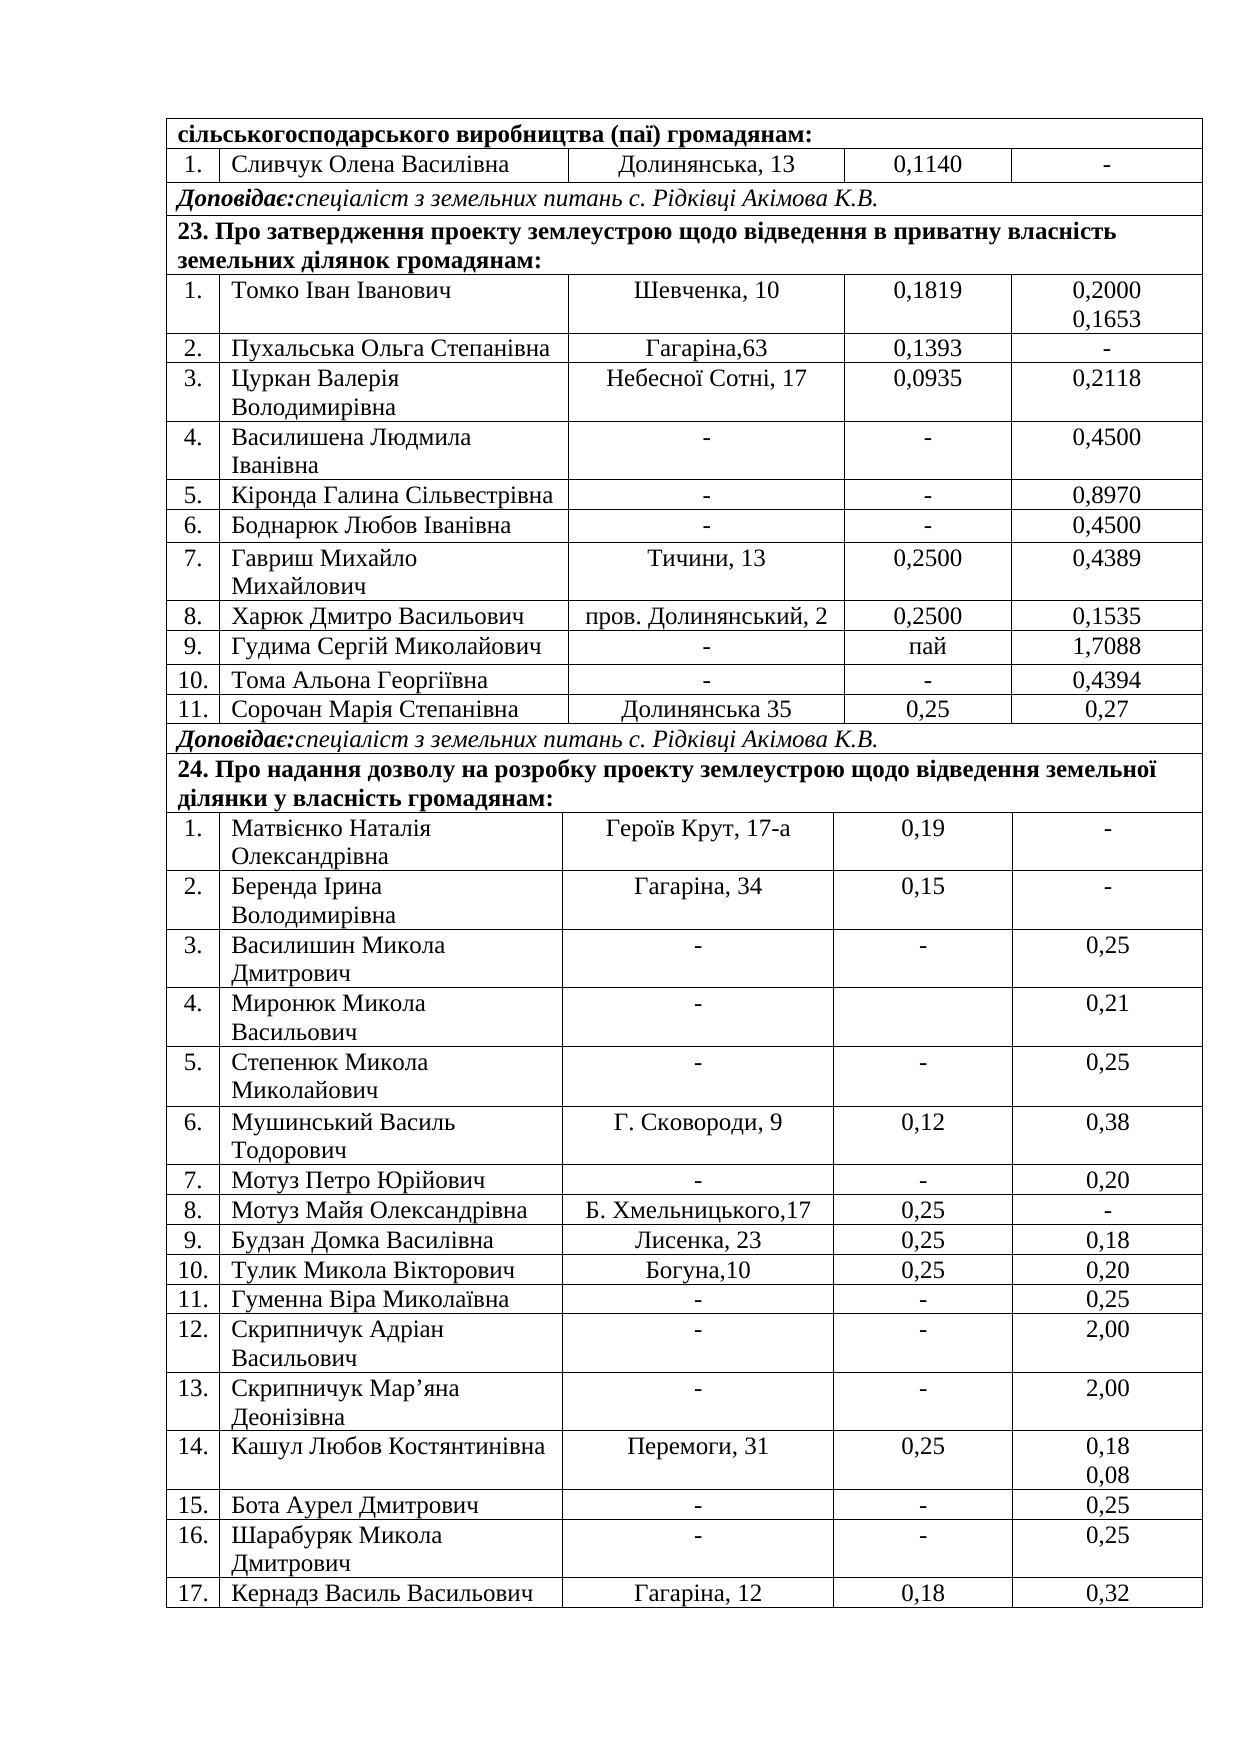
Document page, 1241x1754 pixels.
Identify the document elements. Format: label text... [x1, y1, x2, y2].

table_cell Долинянська 35 [569, 695, 844, 723]
table_cell Шарабуряк Микола Дмитрович [220, 1520, 562, 1577]
table_cell 3. [167, 930, 219, 987]
table_cell - [563, 1490, 833, 1519]
table_cell Героїв Крут, 17-а [563, 813, 833, 870]
table_cell Кашул Любов Костянтинівна [220, 1431, 562, 1489]
table_cell - [1012, 149, 1202, 182]
table_cell - [563, 1314, 833, 1372]
table_cell 2. [167, 334, 219, 362]
table_cell 1,7088 [1012, 631, 1202, 664]
table_cell Гагаріна,63 [569, 334, 844, 362]
table_cell - [845, 480, 1011, 509]
table_cell Богуна,10 [563, 1255, 833, 1283]
table_cell 8. [167, 1195, 219, 1224]
table_cell Лисенка, 23 [563, 1225, 833, 1254]
table_cell 14. [167, 1431, 219, 1489]
table_cell Б. Хмельницького,17 [563, 1195, 833, 1224]
table_cell 0,1819 [845, 275, 1011, 332]
table_cell - [834, 1047, 1012, 1106]
table_cell 0,38 [1013, 1107, 1202, 1164]
table_cell 0,25 [1013, 1490, 1202, 1519]
table_cell 3. [167, 363, 219, 421]
table_cell - [563, 988, 833, 1046]
table_cell 0,27 [1012, 695, 1202, 723]
table_cell - [563, 930, 833, 987]
table_cell 0,25 [834, 1255, 1012, 1283]
table_cell - [834, 1165, 1012, 1194]
table_cell Василишин Микола Дмитрович [220, 930, 562, 987]
table_cell - [845, 422, 1011, 479]
table_cell - [834, 1285, 1012, 1313]
table_cell 0,25 [1013, 1520, 1202, 1577]
table_cell Кернадз Василь Васильович [220, 1578, 562, 1607]
table_cell Небесної Сотні, 17 [569, 363, 844, 421]
table_cell 0,18 0,08 [1013, 1431, 1202, 1489]
table_cell 0,21 [1013, 988, 1202, 1046]
table_cell 24. Про надання дозволу на розробку проекту землеустрою щодо відведення земельної ділянки у власність громадянам: [167, 754, 1202, 812]
table_cell - [1013, 871, 1202, 929]
table_cell - [569, 665, 844, 693]
table_cell 0,20 [1013, 1255, 1202, 1283]
table_cell 0,2118 [1012, 363, 1202, 421]
table_cell пров. Долинянський, 2 [569, 601, 844, 630]
table_cell 7. [167, 1165, 219, 1194]
table_cell Гуменна Віра Миколаївна [220, 1285, 562, 1313]
table_cell Бота Аурел Дмитрович [220, 1490, 562, 1519]
table_cell - [845, 665, 1011, 693]
table_cell 0,19 [834, 813, 1012, 870]
table_cell 0,12 [834, 1107, 1012, 1164]
table_cell Цуркан Валерія Володимирівна [220, 363, 568, 421]
table_cell Мушинський Василь Тодорович [220, 1107, 562, 1164]
table_cell Томко Іван Іванович [220, 275, 568, 332]
table_cell пай [845, 631, 1011, 664]
table_cell - [1013, 1195, 1202, 1224]
table_cell Боднарюк Любов Іванівна [220, 510, 568, 542]
table_cell - [1013, 813, 1202, 870]
table_cell Гудима Сергій Миколайович [220, 631, 568, 664]
table_cell Долинянська, 13 [569, 149, 844, 182]
table_cell 2,00 [1013, 1373, 1202, 1430]
table_cell 0,2500 [845, 601, 1011, 630]
table_cell - [569, 422, 844, 479]
table_cell 0,4500 [1012, 422, 1202, 479]
table_cell Сорочан Марія Степанівна [220, 695, 568, 723]
table_cell - [569, 510, 844, 542]
table_cell 11. [167, 1285, 219, 1313]
table_cell 17. [167, 1578, 219, 1607]
table_cell 0,4389 [1012, 543, 1202, 600]
table_cell Шевченка, 10 [569, 275, 844, 332]
table_cell 8. [167, 601, 219, 630]
table_cell Миронюк Микола Васильович [220, 988, 562, 1046]
table_cell 0,4500 [1012, 510, 1202, 542]
table_cell 0,18 [834, 1578, 1012, 1607]
table_cell 4. [167, 988, 219, 1046]
table_cell 0,2500 [845, 543, 1011, 600]
table_cell 0,25 [1013, 930, 1202, 987]
table_cell 11. [167, 695, 219, 723]
table_cell 0,25 [1013, 1285, 1202, 1313]
table_cell 5. [167, 480, 219, 509]
table_cell Гагаріна, 34 [563, 871, 833, 929]
table_cell 9. [167, 1225, 219, 1254]
table_cell 1. [167, 149, 219, 182]
table_cell Доповідає:спеціаліст з земельних питань с. Рідківці Акімова К.В. [167, 724, 1202, 753]
table_cell 1. [167, 813, 219, 870]
table_cell 0,2000 0,1653 [1012, 275, 1202, 332]
table_cell Тулик Микола Вікторович [220, 1255, 562, 1283]
table_cell 0,20 [1013, 1165, 1202, 1194]
table_cell Мотуз Петро Юрійович [220, 1165, 562, 1194]
table_cell Гавриш Михайло Михайлович [220, 543, 568, 600]
table_cell - [834, 1520, 1012, 1577]
table_cell - [569, 480, 844, 509]
table_cell - [563, 1285, 833, 1313]
table_cell 0,25 [834, 1431, 1012, 1489]
table_cell 6. [167, 510, 219, 542]
table_cell - [834, 1314, 1012, 1372]
table_cell - [1012, 334, 1202, 362]
table_cell 16. [167, 1520, 219, 1577]
table_cell 15. [167, 1490, 219, 1519]
table_cell 5. [167, 1047, 219, 1106]
table_cell Харюк Дмитро Васильович [220, 601, 568, 630]
table_cell 1. [167, 275, 219, 332]
table_cell - [834, 1373, 1012, 1430]
table_cell 0,1393 [845, 334, 1011, 362]
table_cell Матвієнко Наталія Олександрівна [220, 813, 562, 870]
table_cell 7. [167, 543, 219, 600]
table_cell 0,1535 [1012, 601, 1202, 630]
table_cell Василишена Людмила Іванівна [220, 422, 568, 479]
table_cell 2. [167, 871, 219, 929]
table_cell 0,32 [1013, 1578, 1202, 1607]
table_cell - [569, 631, 844, 664]
table_cell 2,00 [1013, 1314, 1202, 1372]
table_cell - [834, 930, 1012, 987]
table_cell Тичини, 13 [569, 543, 844, 600]
table_cell Перемоги, 31 [563, 1431, 833, 1489]
table_cell - [845, 510, 1011, 542]
table_cell 0,8970 [1012, 480, 1202, 509]
table_cell 0,15 [834, 871, 1012, 929]
table_cell Пухальська Ольга Степанівна [220, 334, 568, 362]
table_cell Скрипничук Адріан Васильович [220, 1314, 562, 1372]
table_cell 0,18 [1013, 1225, 1202, 1254]
table_cell [834, 988, 1012, 1046]
table_cell 0,25 [834, 1195, 1012, 1224]
table_cell 12. [167, 1314, 219, 1372]
table_cell 13. [167, 1373, 219, 1430]
table_cell Мотуз Майя Олександрівна [220, 1195, 562, 1224]
table_cell 10. [167, 1255, 219, 1283]
table_cell 0,25 [1013, 1047, 1202, 1106]
table_cell 23. Про затвердження проекту землеустрою щодо відведення в приватну власність земельних ділянок громадянам: [167, 216, 1202, 274]
table_cell Тома Альона Георгіївна [220, 665, 568, 693]
table_cell Доповідає:спеціаліст з земельних питань с. Рідківці Акімова К.В. [167, 183, 1202, 215]
table_cell 0,4394 [1012, 665, 1202, 693]
table_cell - [563, 1047, 833, 1106]
table_cell 9. [167, 631, 219, 664]
table_cell Будзан Домка Василівна [220, 1225, 562, 1254]
table_cell Беренда Ірина Володимирівна [220, 871, 562, 929]
table_cell - [563, 1520, 833, 1577]
table_cell 0,25 [834, 1225, 1012, 1254]
table_cell 10. [167, 665, 219, 693]
table_cell Кіронда Галина Сільвестрівна [220, 480, 568, 509]
table_cell Скрипничук Мар’яна Деонізівна [220, 1373, 562, 1430]
table_cell 0,25 [845, 695, 1011, 723]
table_cell 6. [167, 1107, 219, 1164]
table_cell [167, 119, 1202, 148]
table_cell Гагаріна, 12 [563, 1578, 833, 1607]
table_cell 0,1140 [845, 149, 1011, 182]
table_cell 4. [167, 422, 219, 479]
table_cell Г. Сковороди, 9 [563, 1107, 833, 1164]
table_cell - [834, 1490, 1012, 1519]
table_cell - [563, 1373, 833, 1430]
table_cell Сливчук Олена Василівна [220, 149, 568, 182]
table_cell - [563, 1165, 833, 1194]
table_cell 0,0935 [845, 363, 1011, 421]
table_cell Степенюк Микола Миколайович [220, 1047, 562, 1106]
